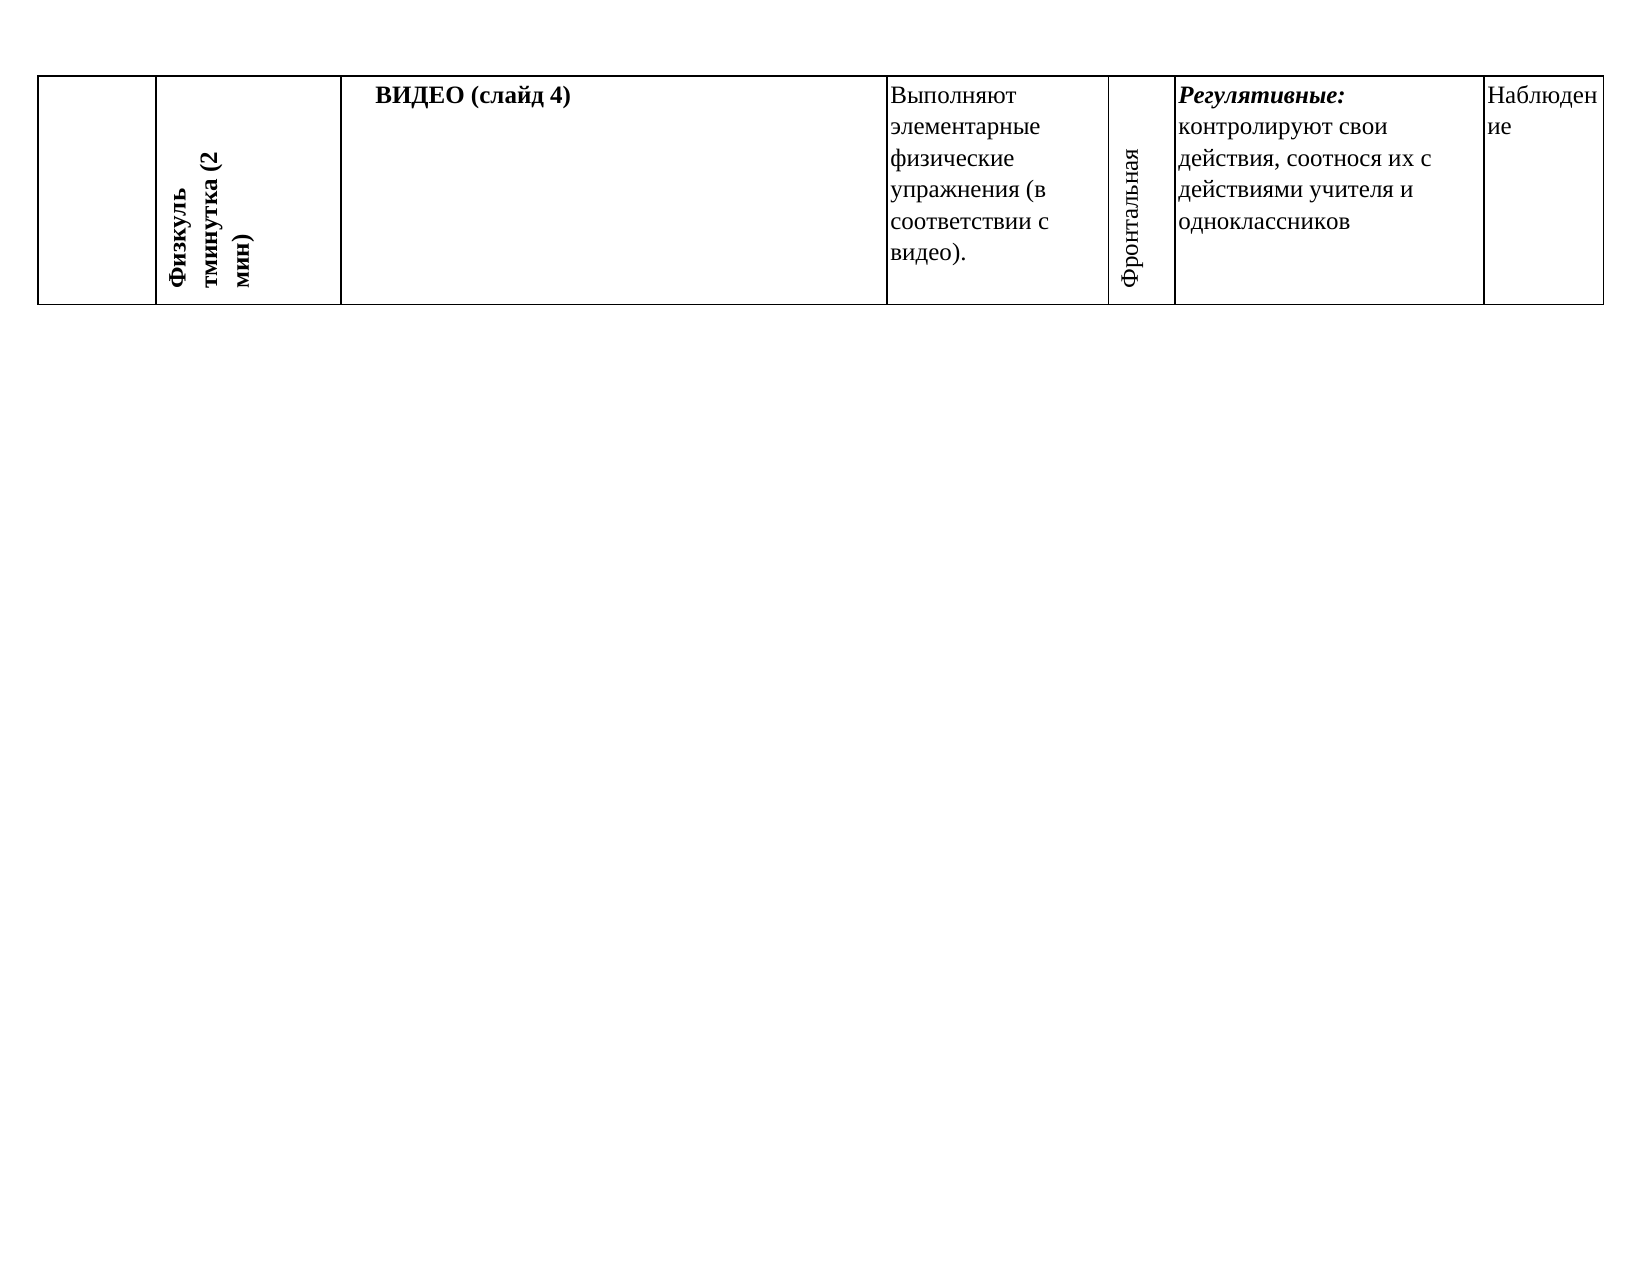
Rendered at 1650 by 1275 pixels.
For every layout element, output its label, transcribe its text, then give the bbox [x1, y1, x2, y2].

table_cell Регулятивные: контролируют свои действия, соотнося их с действиями учителя и одноклассников [1176, 77, 1483, 304]
table_cell Физкультминутка (2 мин) [157, 77, 340, 304]
table_cell Наблюдение [1485, 77, 1603, 304]
table_cell ВИДЕО (слайд 4) [342, 77, 886, 304]
table_cell [39, 77, 155, 304]
table_cell Выполняют элементарные физические упражнения (в соответствии с видео). [888, 77, 1108, 304]
table_cell Фронтальная [1109, 77, 1174, 304]
